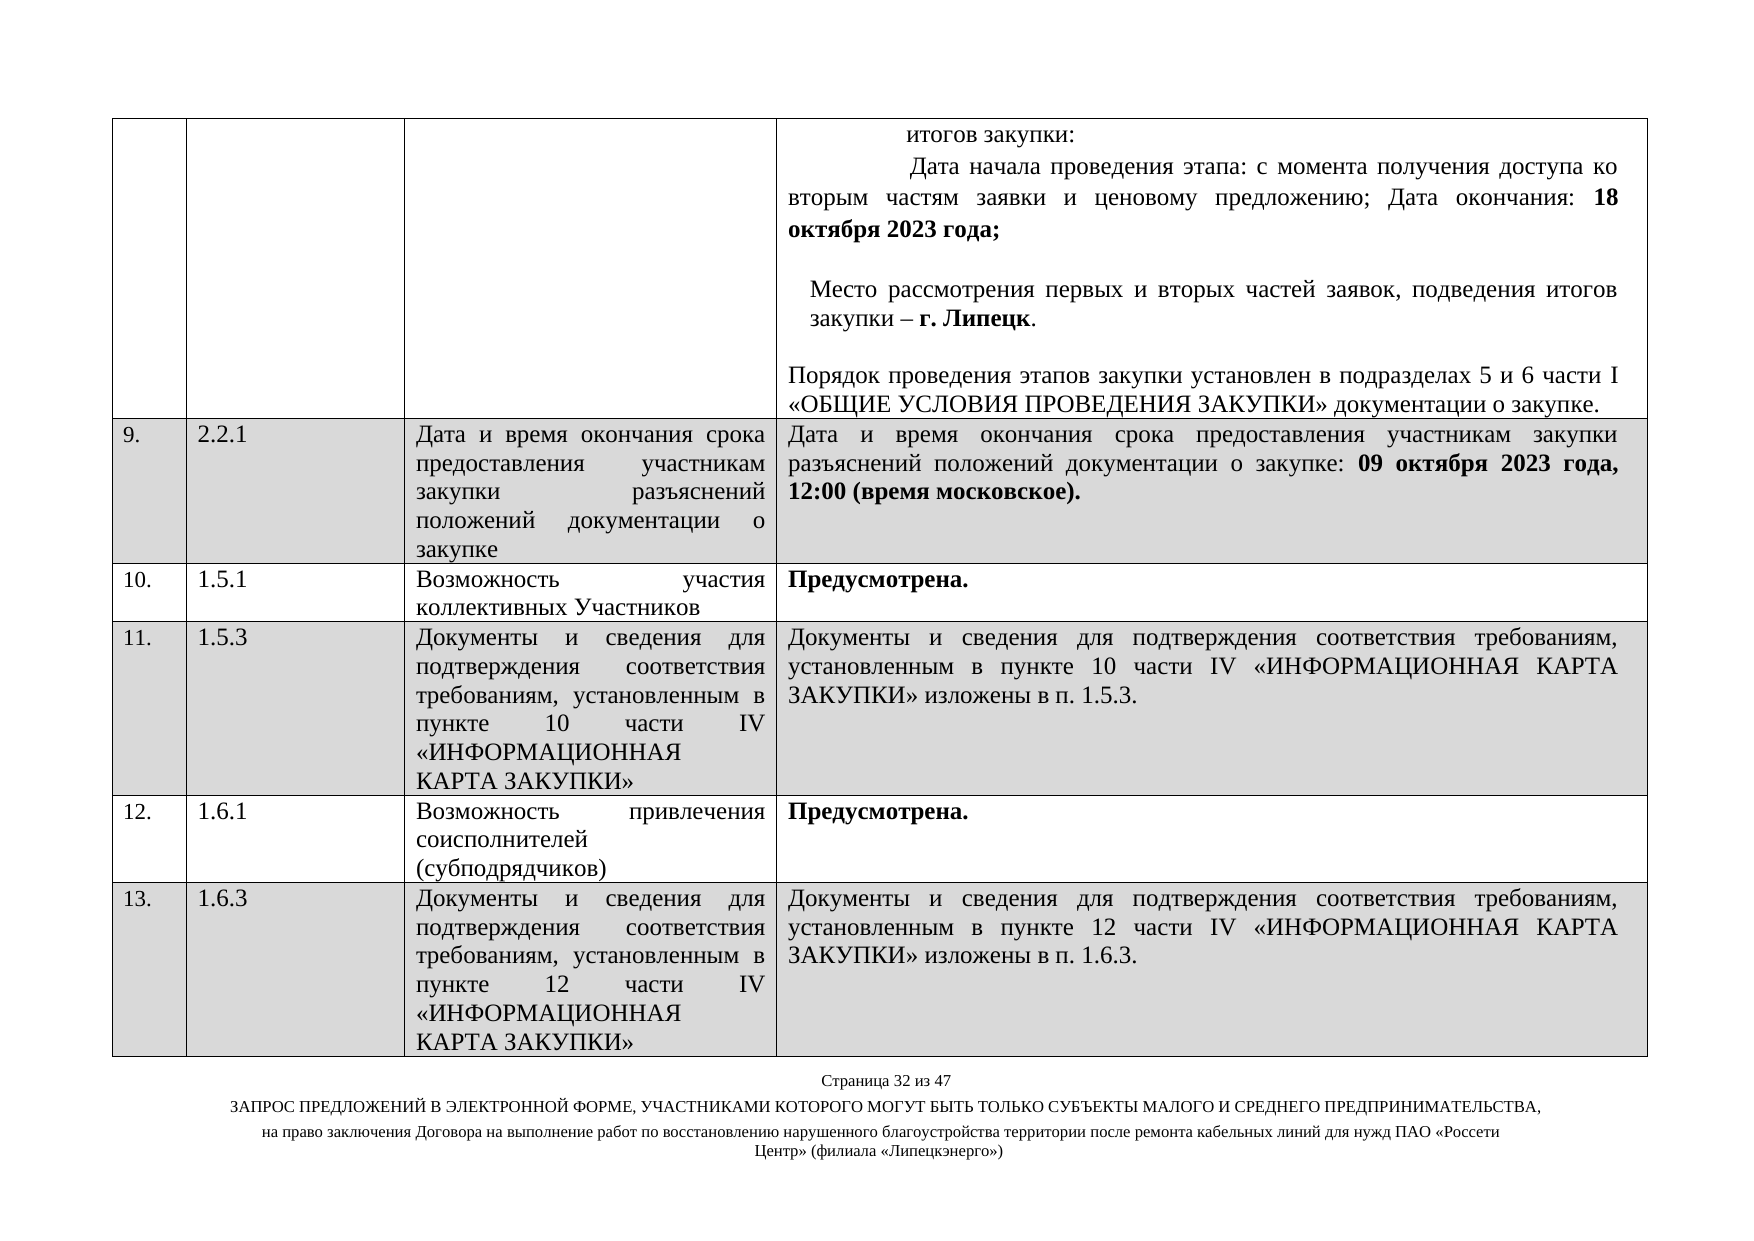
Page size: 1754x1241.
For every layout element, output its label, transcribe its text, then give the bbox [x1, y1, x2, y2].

table_cell [113, 419, 186, 563]
table_cell 1.6.1 [187, 796, 404, 882]
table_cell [777, 119, 1647, 418]
table_cell [113, 883, 186, 1056]
table_cell Возможность участия коллективных Участников [405, 564, 776, 621]
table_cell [405, 119, 776, 418]
table_cell Документы и сведения для подтверждения соответствия требованиям, установленным в пункте 12 части IV «ИНФОРМАЦИОННАЯ КАРТА ЗАКУПКИ» [405, 883, 776, 1056]
table_cell Документы и сведения для подтверждения соответствия требованиям, установленным в пункте 10 части IV «ИНФОРМАЦИОННАЯ КАРТА ЗАКУПКИ» [405, 622, 776, 795]
table_cell Возможность привлечения соисполнителей (субподрядчиков) [405, 796, 776, 882]
table_cell 1.5.3 [187, 622, 404, 795]
table_cell [113, 796, 186, 882]
table_cell Документы и сведения для подтверждения соответствия требованиям, установленным в пункте 12 части IV «ИНФОРМАЦИОННАЯ КАРТА ЗАКУПКИ» изложены в п. 1.6.3. [777, 883, 1647, 1056]
table_cell 1.5.1 [187, 564, 404, 621]
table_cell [187, 119, 404, 418]
table_cell [113, 119, 186, 418]
table_cell [113, 622, 186, 795]
table_cell Дата и время окончания срока предоставления участникам закупки разъяснений положений документации о закупке [405, 419, 776, 563]
table_cell Предусмотрена. [777, 796, 1647, 882]
table_cell 2.2.1 [187, 419, 404, 563]
table_cell Дата и время окончания срока предоставления участникам закупки разъяснений положений документации о закупке: 09 октября 2023 года, 12:00 (время московское). [777, 419, 1647, 563]
table_cell [113, 564, 186, 621]
table_cell 1.6.3 [187, 883, 404, 1056]
table_cell Документы и сведения для подтверждения соответствия требованиям, установленным в пункте 10 части IV «ИНФОРМАЦИОННАЯ КАРТА ЗАКУПКИ» изложены в п. 1.5.3. [777, 622, 1647, 795]
table_cell Предусмотрена. [777, 564, 1647, 621]
